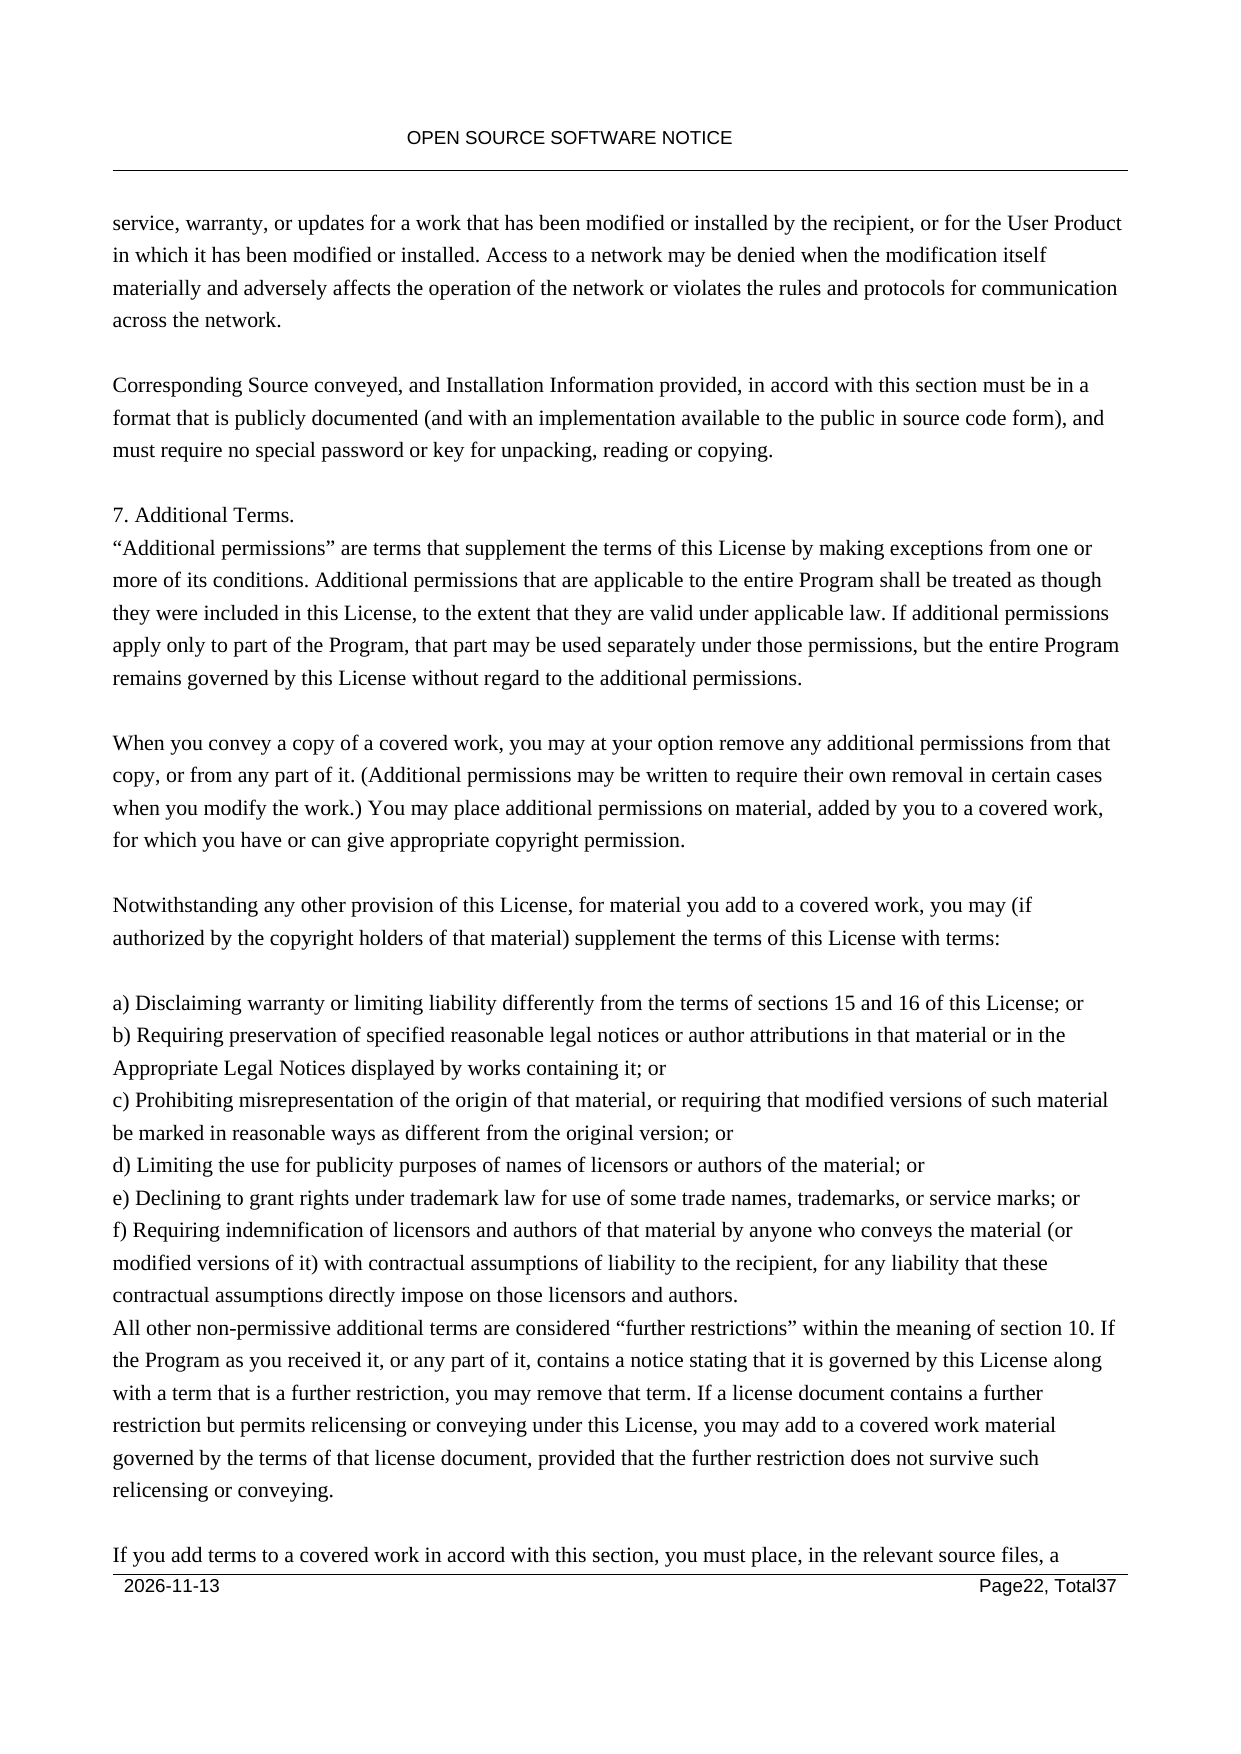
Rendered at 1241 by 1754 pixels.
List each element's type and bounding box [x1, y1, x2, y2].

text [112, 206, 1128, 1571]
